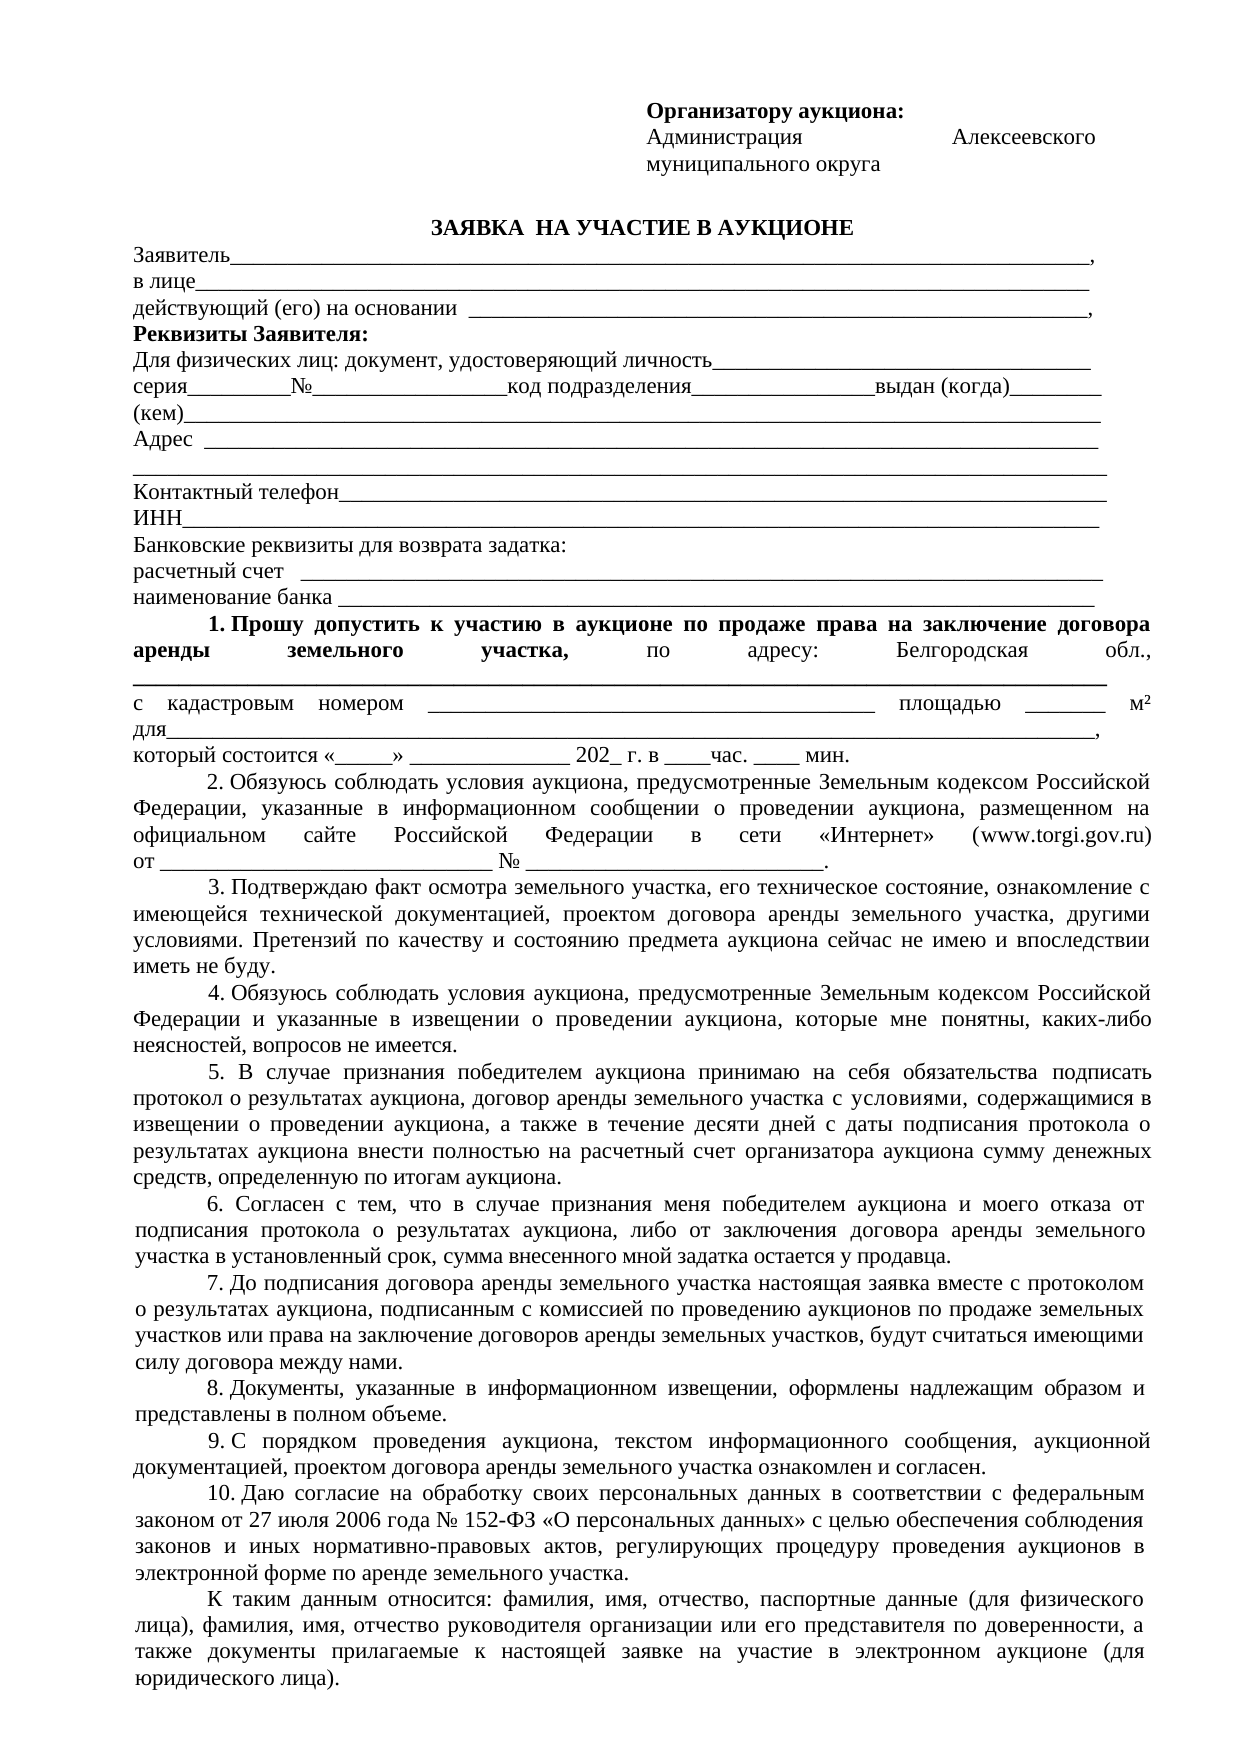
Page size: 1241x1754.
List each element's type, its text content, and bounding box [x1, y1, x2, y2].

text Заявитель___________________________________________________________________________, в лице______________________________________________________________________________ [133, 241, 1152, 293]
text 8. Документы, указанные в информационном извещении, оформлены надлежащим образом и представлены в полном объеме. [135, 1374, 1146, 1427]
text Реквизиты Заявителя: [133, 320, 1152, 346]
text Банковские реквизиты для возврата задатка: [133, 531, 1152, 557]
text Адрес ______________________________________________________________________________ [133, 425, 1152, 452]
text К таким данным относится: фамилия, имя, отчество, паспортные данные (для физического лица), фамилия, имя, отчество руководителя организации или его представителя по доверенности, а также документы прилагаемые к настоящей заявке на участие в электронном аукционе (для юридического лица). [135, 1585, 1146, 1690]
text 3. Подтверждаю факт осмотра земельного участка, его техническое состояние, ознакомление с имеющейся технической документацией, проектом договора аренды земельного участка, другими условиями. Претензий по качеству и состоянию предмета аукциона сейчас не имею и впоследствии иметь не буду. [133, 873, 1152, 979]
text 10. Даю согласие на обработку своих персональных данных в соответствии с федеральным законом от 27 июля 2006 года № 152-ФЗ «О персональных данных» с целью обеспечения соблюдения законов и иных нормативно-правовых актов, регулирующих процедуру проведения аукционов в электронной форме по аренде земельного участка. [135, 1479, 1146, 1585]
text серия_________№_________________код подразделения________________выдан (когда)________ [133, 373, 1152, 399]
text 5. В случае признания победителем аукциона принимаю на себя обязательства подписать протокол о результатах аукциона, договор аренды земельного участка с условиями, содержащимися в извещении о проведении аукциона, а также в течение десяти дней с даты подписания протокола о результатах аукциона внести полностью на расчетный счет организатора аукциона сумму денежных средств, определенную по итогам аукциона. [133, 1058, 1152, 1189]
text с кадастровым номером _______________________________________ площадью _______ м² для_________________________________________________________________________________, который состоится «_____» ______________ 202_ г. в ____час. ____ мин. [133, 689, 1152, 768]
text Для физических лиц: документ, удостоверяющий личность_________________________________ [133, 346, 1152, 373]
text 1. Прошу допустить к участию в аукционе по продаже права на заключение договора аренды земельного участка, по адресу: Белгородская обл., _____________________________________________________________________________________ [133, 610, 1152, 689]
text ИНН________________________________________________________________________________ [133, 504, 1152, 531]
text ЗАЯВКА НА УЧАСТИЕ В АУКЦИОНЕ [133, 214, 1152, 241]
text Контактный телефон___________________________________________________________________ [133, 478, 1152, 504]
text 9. С порядком проведения аукциона, текстом информационного сообщения, аукционной документацией, проектом договора аренды земельного участка ознакомлен и согласен. [133, 1427, 1152, 1479]
text (кем)________________________________________________________________________________ [133, 399, 1152, 425]
text действующий (его) на основании ______________________________________________________, [133, 293, 1152, 320]
text _____________________________________________________________________________________ [133, 452, 1152, 478]
text расчетный счет ______________________________________________________________________ [133, 557, 1152, 583]
text 2. Обязуюсь соблюдать условия аукциона, предусмотренные Земельным кодексом Российской Федерации, указанные в информационном сообщении о проведении аукциона, размещенном на официальном сайте Российской Федерации в сети «Интернет» (www.torgi.gov.ru) от _____________________________ № __________________________. [133, 768, 1152, 873]
text наименование банка __________________________________________________________________ [133, 583, 1152, 610]
text 7. До подписания договора аренды земельного участка настоящая заявка вместе с протоколом о результатах аукциона, подписанным с комиссией по проведению аукционов по продаже земельных участков или права на заключение договоров аренды земельных участков, будут считаться имеющими силу договора между нами. [135, 1269, 1146, 1374]
text 4. Обязуюсь соблюдать условия аукциона, предусмотренные Земельным кодексом Российской Федерации и указанные в извещении о проведении аукциона, которые мне понятны, каких-либо неясностей, вопросов не имеется. [133, 979, 1152, 1058]
table_cell Администрация Алексеевского муниципального округа [635, 124, 1107, 176]
table_header Организатору аукциона: [635, 71, 1107, 123]
text 6. Согласен с тем, что в случае признания меня победителем аукциона и моего отказа от подписания протокола о результатах аукциона, либо от заключения договора аренды земельного участка в установленный срок, сумма внесенного мной задатка остается у продавца. [135, 1189, 1146, 1269]
